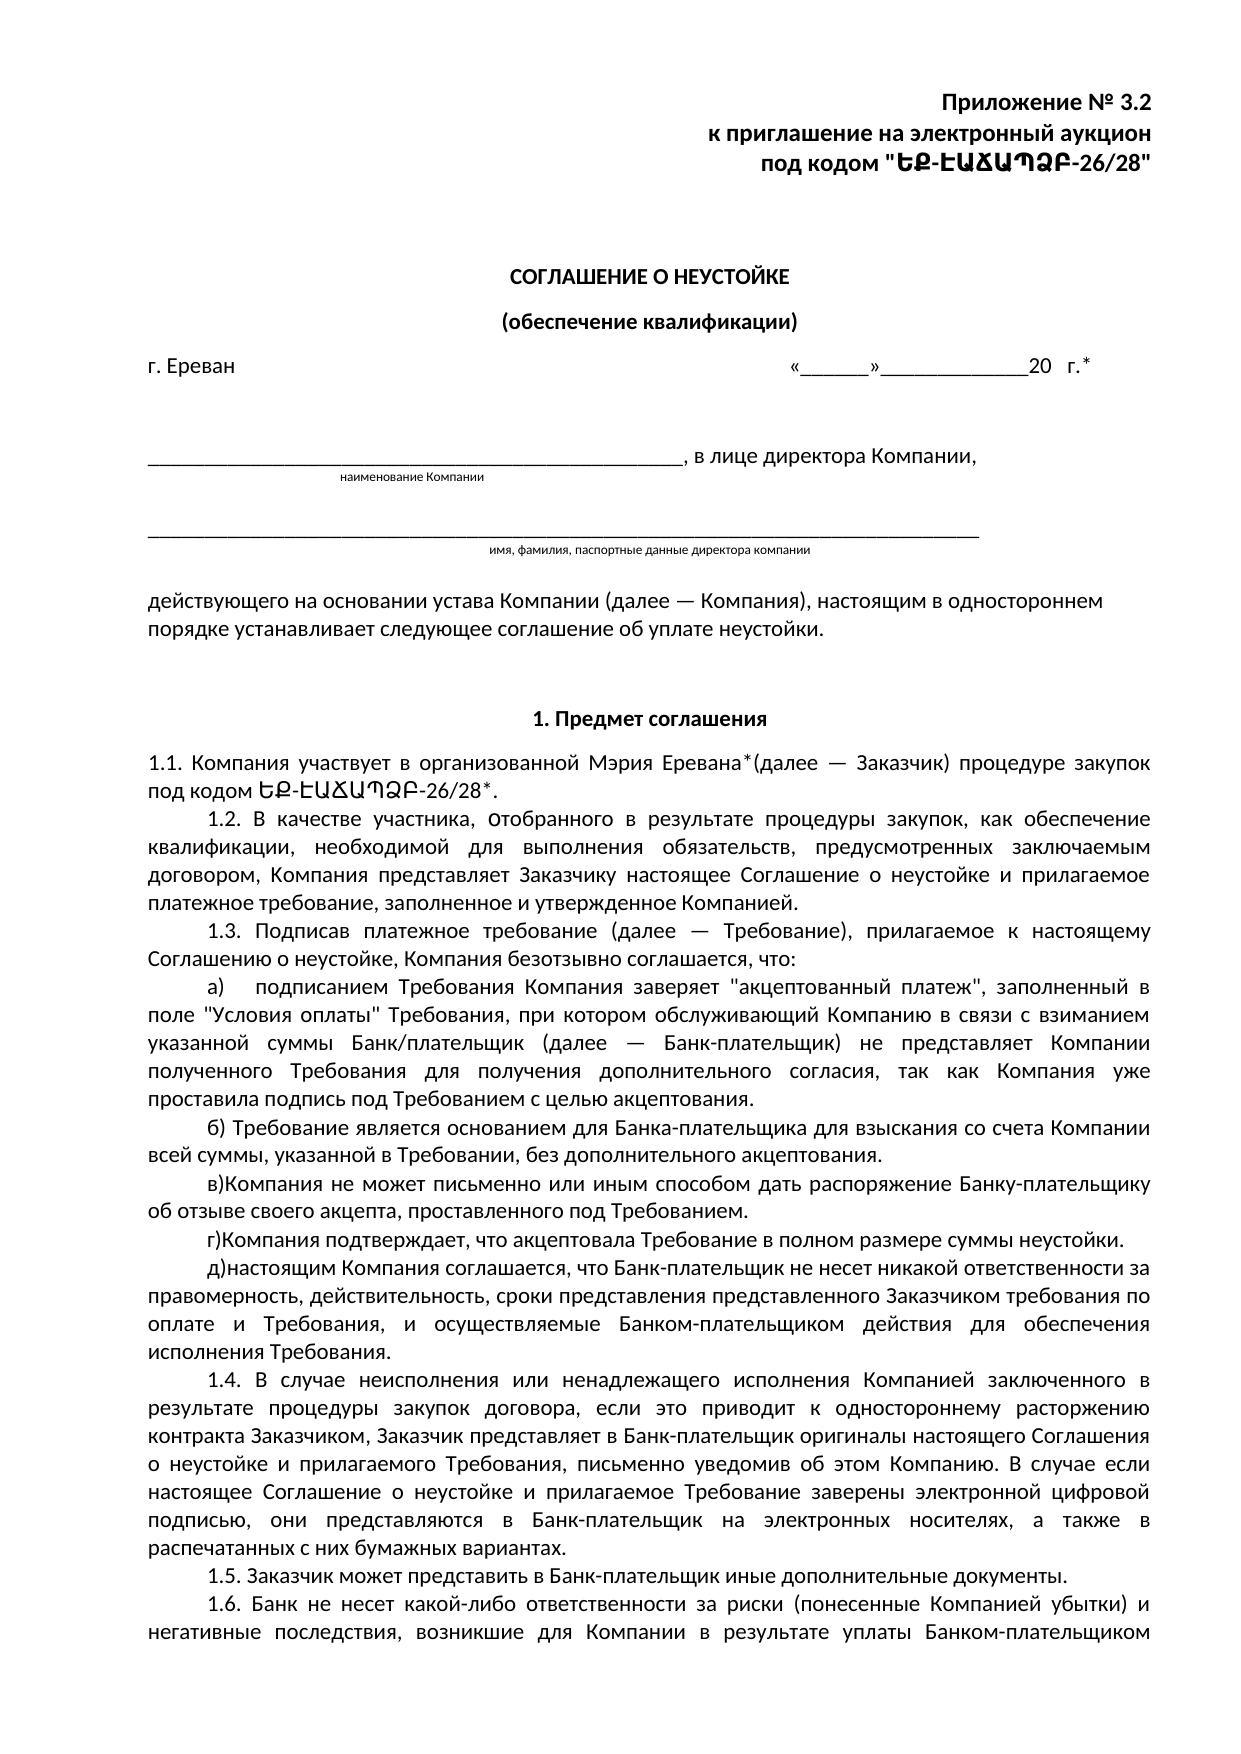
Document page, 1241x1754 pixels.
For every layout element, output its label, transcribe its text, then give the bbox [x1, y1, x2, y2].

table_header г. Ереван [136, 351, 635, 396]
text наименование Компании [340, 469, 1152, 497]
text действующего на основании устава Компании (далее — Компания), настоящим в одностороннем [148, 586, 1152, 614]
text г)Компания подтверждает, что акцептовала Требование в полном размере суммы неустойки. [148, 1225, 1152, 1253]
text 1.5. Заказчик может представить в Банк-плательщик иные дополнительные документы. [148, 1561, 1152, 1589]
text в)Компания не может письменно или иным способом дать распоряжение Банку-плательщику об отзыве своего акцепта, проставленного под Требованием. [148, 1169, 1152, 1225]
text под кодом "ԵՔ-ԷԱՃԱՊՁԲ-26/28" [177, 147, 1152, 178]
text 1. Предмет соглашения [148, 704, 1152, 732]
text (обеспечение квалификации) [148, 307, 1152, 335]
text Приложение № 3.2 [148, 86, 1152, 117]
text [148, 1589, 1152, 1645]
text порядке устанавливает следующее соглашение об уплате неустойки. [148, 614, 1152, 642]
text 1.4. В случае неисполнения или ненадлежащего исполнения Компанией заключенного в результате процедуры закупок договора, если это приводит к одностороннему расторжению контракта Заказчиком, Заказчик представляет в Банк-плательщик оригиналы настоящего Соглашения о неустойке и прилагаемого Требования, письменно уведомив об этом Компанию. В случае если настоящее Соглашение о неустойке и прилагаемое Требование заверены электронной цифровой подписью, они представляются в Банк-плательщик на электронных носителях, а также в распечатанных с них бумажных вариантах. [148, 1365, 1152, 1561]
text 1.1. Компания участвует в организованной Мэрия Еревана*(далее — Заказчик) процедуре закупок под кодом ԵՔ-ԷԱՃԱՊՁԲ-26/28*. [148, 748, 1152, 804]
text 1.3. Подписав платежное требование (далее — Требование), прилагаемое к настоящему Соглашению о неустойке, Компания безотзывно соглашается, что: [148, 916, 1152, 972]
text а) подписанием Требования Компания заверяет "акцептованный платеж", заполненный в поле "Условия оплаты" Требования, при котором обслуживающий Компанию в связи с взиманием указанной суммы Банк/плательщик (далее — Банк-плательщик) не представляет Компании полученного Требования для получения дополнительного согласия, так как Компания уже проставила подпись под Требованием с целью акцептования. [148, 972, 1152, 1113]
text имя, фамилия, паспортные данные директора компании [148, 542, 1152, 569]
text б) Требование является основанием для Банка-плательщика для взыскания со счета Компании всей суммы, указанной в Требовании, без дополнительного акцептования. [148, 1113, 1152, 1169]
text д)настоящим Компания соглашается, что Банк-плательщик не несет никакой ответственности за правомерность, действительность, сроки представления представленного Заказчиком требования по оплате и Требования, и осуществляемые Банком-плательщиком действия для обеспечения исполнения Требования. [148, 1253, 1152, 1365]
text СОГЛАШЕНИЕ О НЕУСТОЙКЕ [148, 262, 1152, 290]
table_header «______»_____________20 г.* [635, 351, 1104, 396]
text 1.2. В качестве участника, օтобранного в результате процедуры закупок, как обеспечение квалификации, необходимой для выполнения обязательств, предусмотренных заключаемым договором, Kомпания представляет Заказчику настоящее Соглашение о неустойке и прилагаемое платежное требование, заполненное и утвержденное Компанией. [148, 804, 1152, 916]
text к приглашение на электронный аукцион [177, 117, 1152, 147]
text _________________________________________________________________________ [148, 513, 1152, 542]
text _______________________________________________, в лице директора Компании, [148, 441, 1152, 469]
